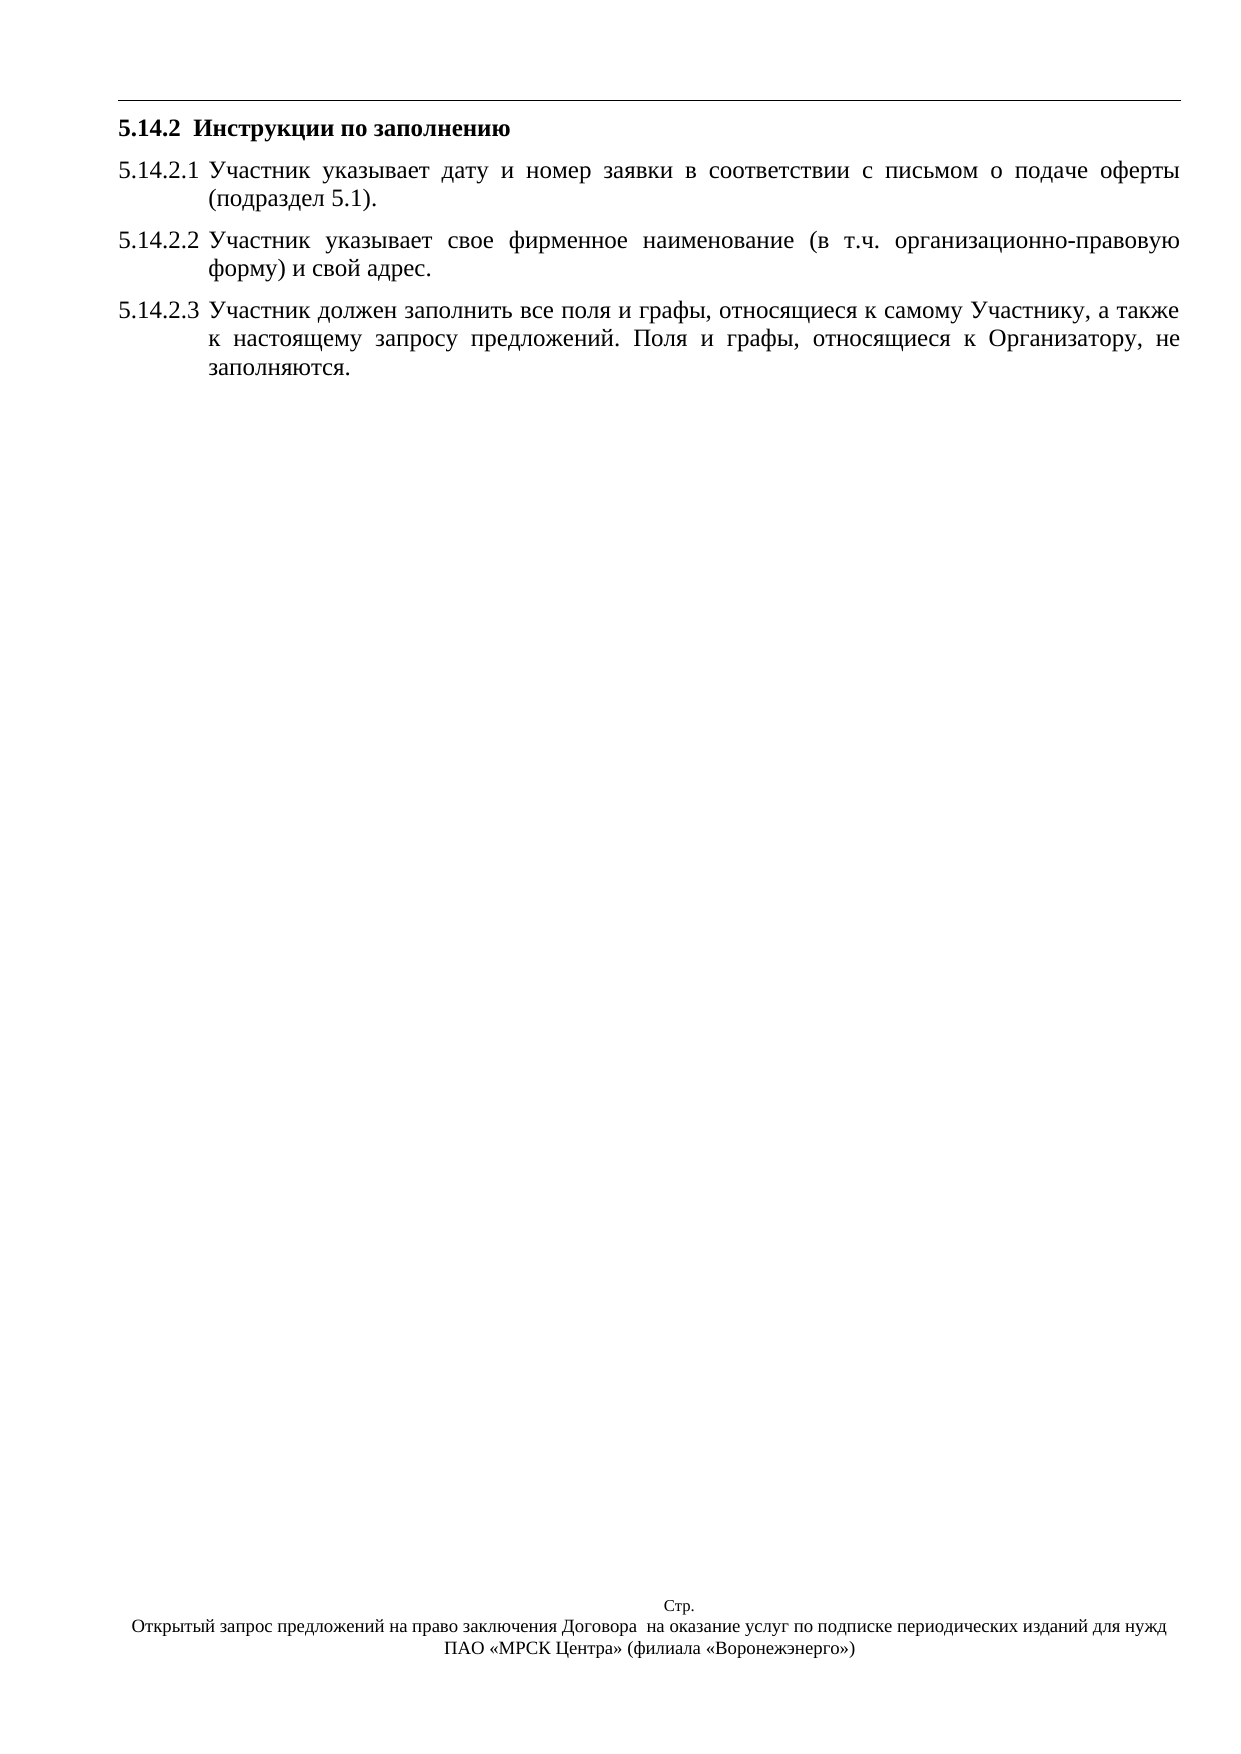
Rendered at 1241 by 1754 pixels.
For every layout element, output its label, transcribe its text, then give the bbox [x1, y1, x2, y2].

list Участник указывает дату и номер заявки в соответствии с письмом о подаче оферты (подраздел 5.1). [118, 155, 1181, 212]
list Участник указывает свое фирменное наименование (в т.ч. организационно-правовую форму) и свой адрес. [118, 225, 1181, 282]
subtitle Инструкции по заполнению [118, 113, 1181, 142]
list Участник должен заполнить все поля и графы, относящиеся к самому Участнику, а также к настоящему запросу предложений. Поля и графы, относящиеся к Организатору, не заполняются. [118, 295, 1181, 381]
